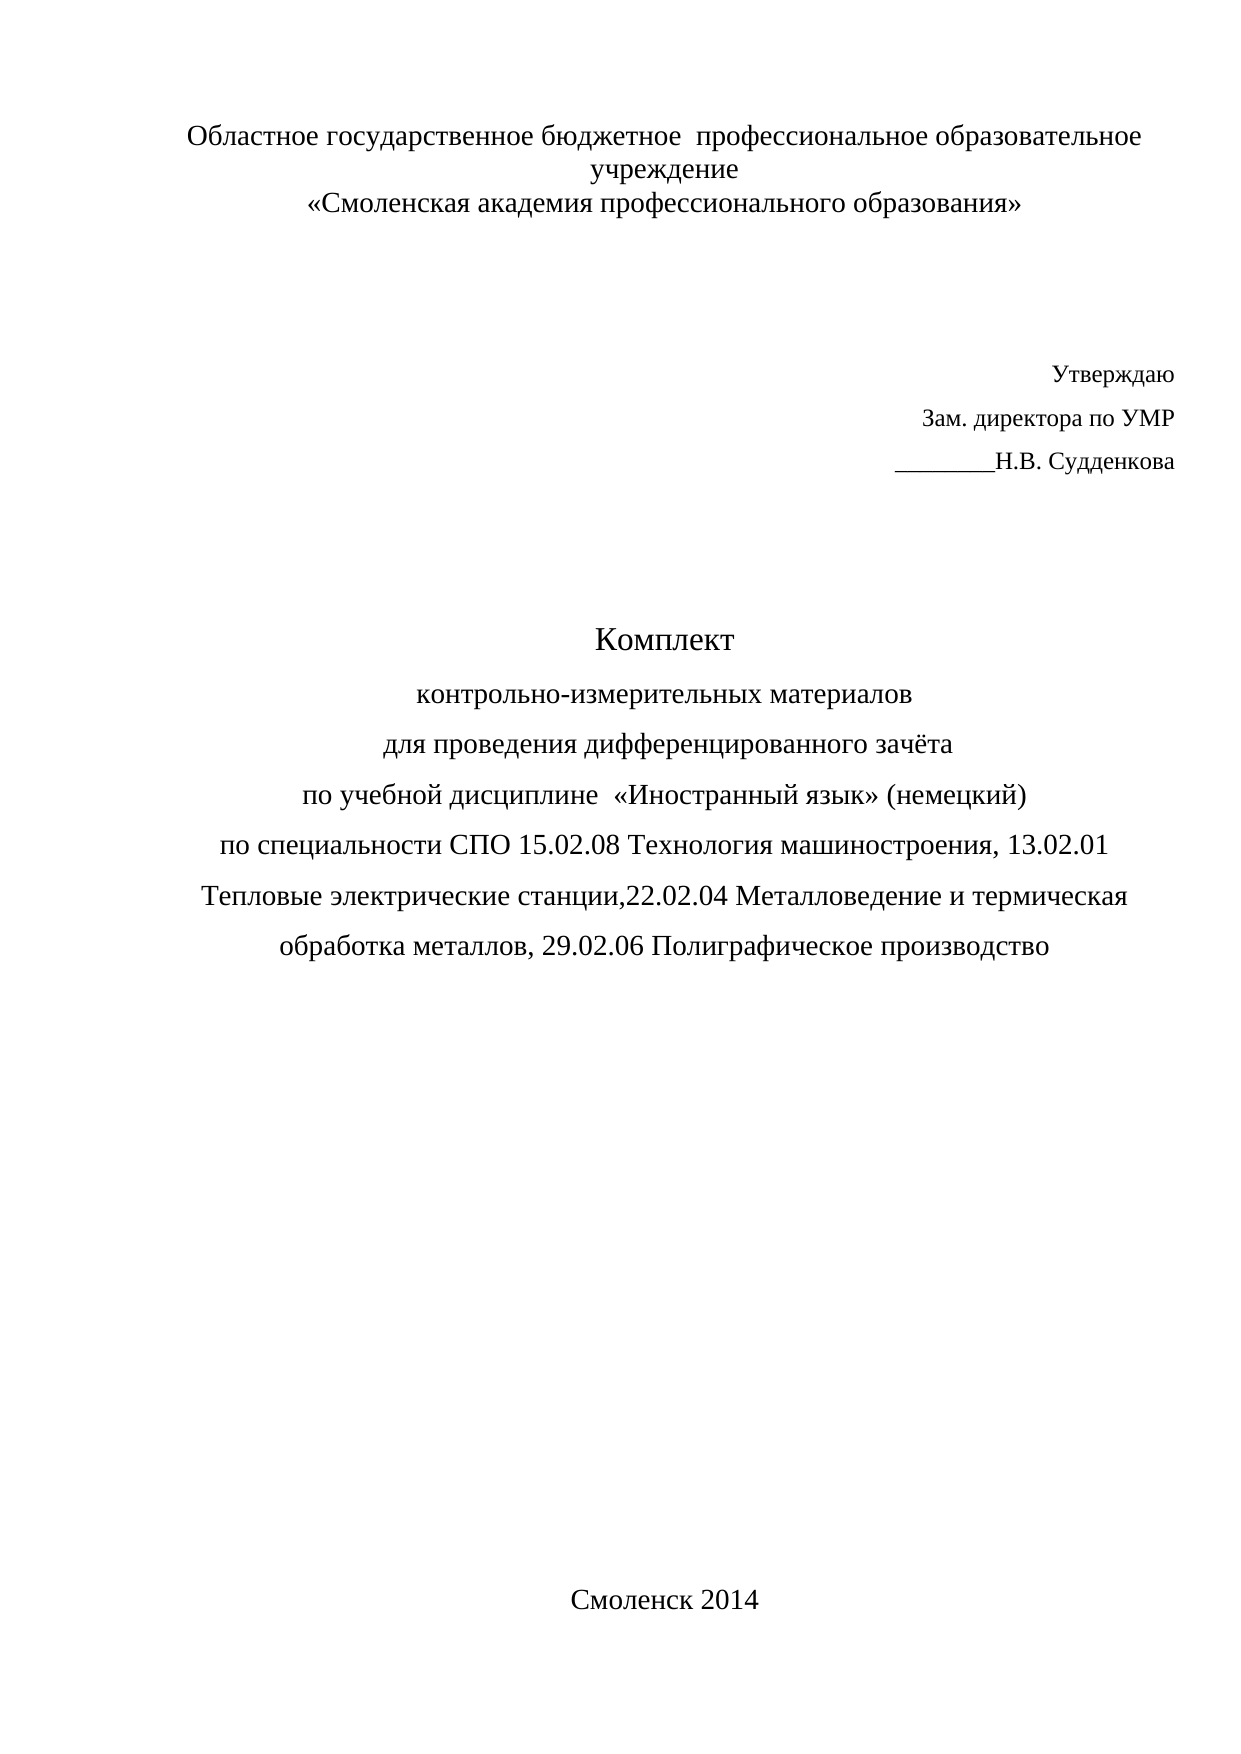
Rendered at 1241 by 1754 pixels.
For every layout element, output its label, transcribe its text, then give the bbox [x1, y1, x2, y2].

text Смоленск 2014 [177, 1582, 1152, 1616]
text Областное государственное бюджетное профессиональное образовательное учреждение [177, 118, 1152, 185]
text по специальности СПО 15.02.08 Технология машиностроения, 13.02.01 Тепловые электрические станции,22.02.04 Металловедение и термическая обработка металлов, 29.02.06 Полиграфическое производство [177, 827, 1152, 961]
text контрольно-измерительных материалов [177, 676, 1152, 710]
text для проведения дифференцированного зачёта [177, 727, 1152, 760]
text по учебной дисциплине «Иностранный язык» (немецкий) [177, 777, 1152, 811]
text «Смоленская академия профессионального образования» [177, 185, 1152, 219]
text Комплект [177, 619, 1152, 657]
